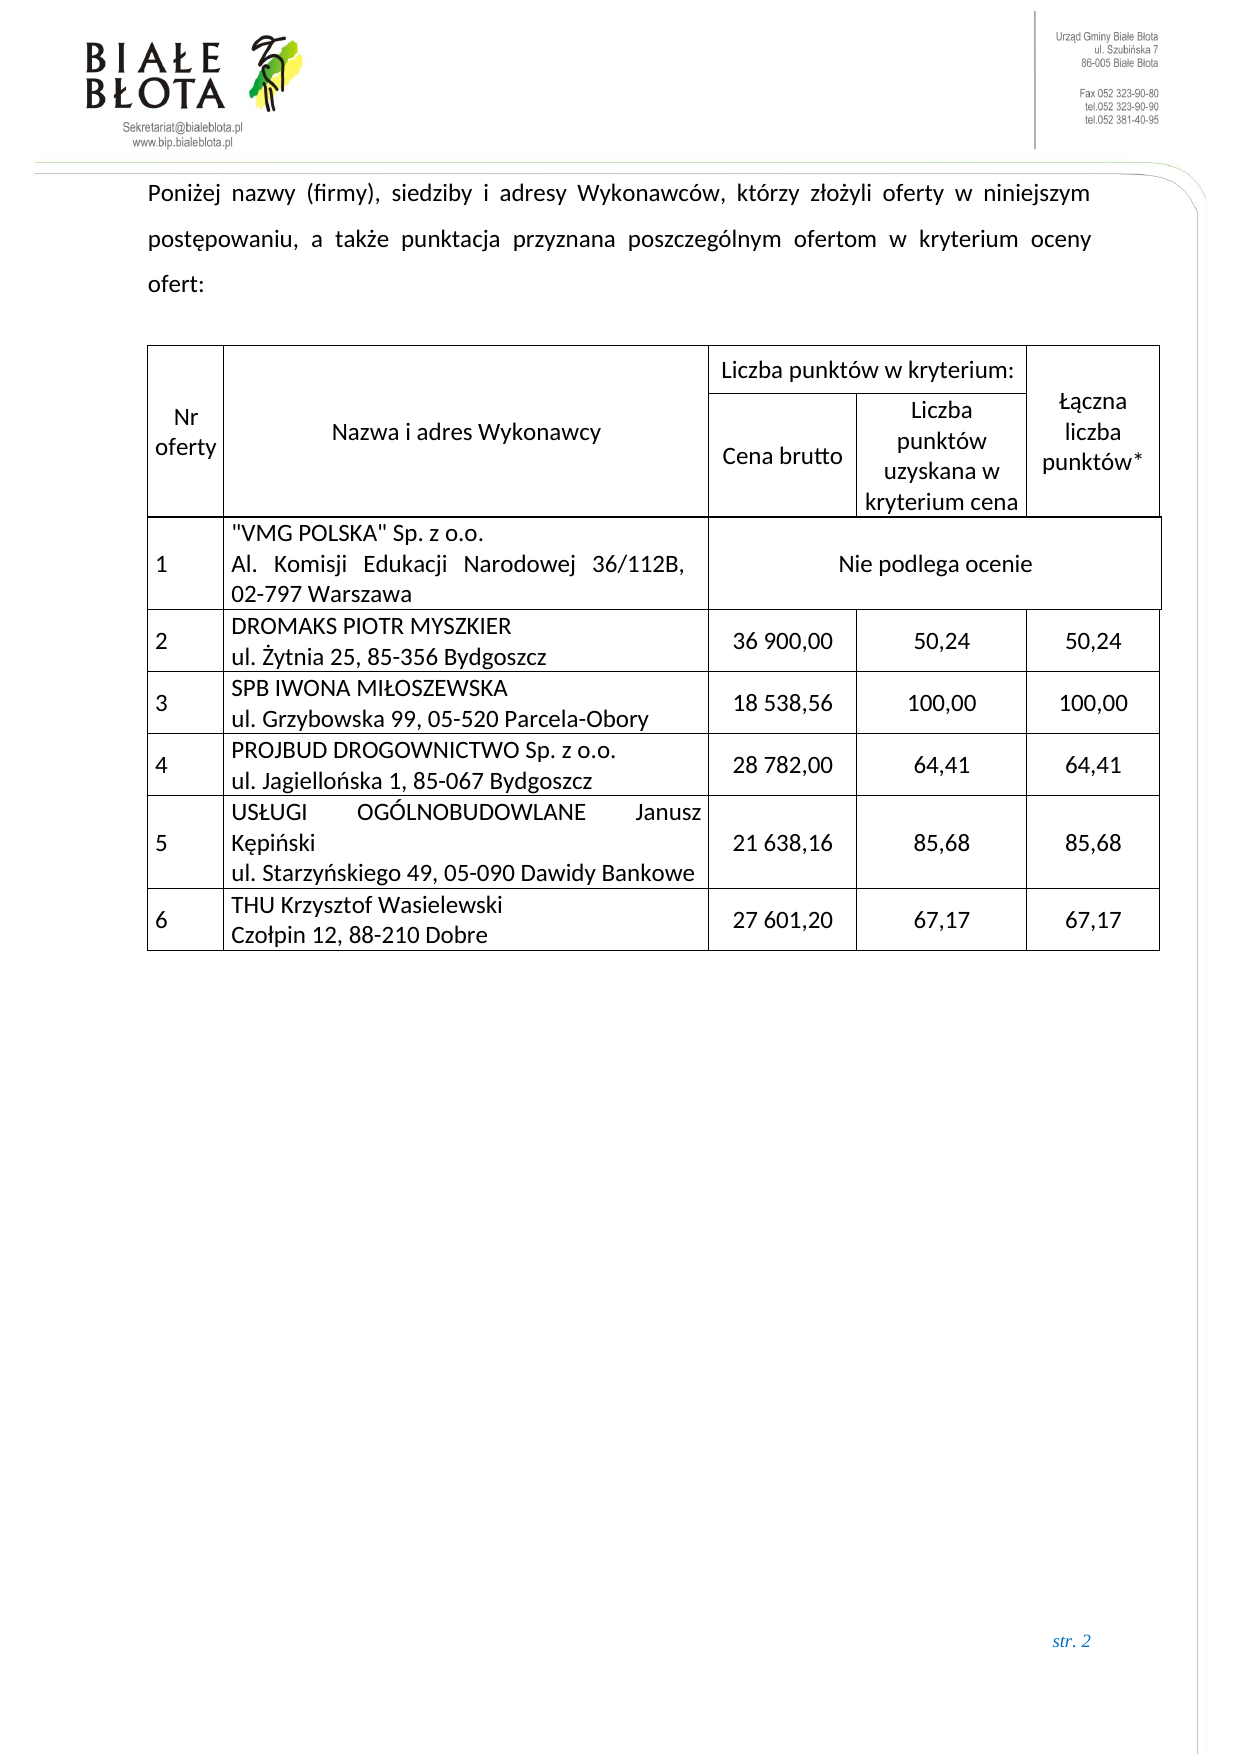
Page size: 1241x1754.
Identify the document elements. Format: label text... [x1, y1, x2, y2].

table_cell 28 782,00 [709, 734, 856, 795]
table_cell 18 538,56 [709, 672, 856, 733]
table_header Łączna liczba punktów* [1027, 346, 1159, 516]
table_cell 50,24 [857, 610, 1026, 671]
table_cell 5 [148, 796, 223, 888]
table_cell 36 900,00 [709, 610, 856, 671]
table_cell 2 [148, 610, 223, 671]
table_cell "VMG POLSKA" Sp. z o.o. Al. Komisji Edukacji Narodowej 36/112B, 02-797 Warszawa [224, 518, 708, 609]
picture [34, 11, 1207, 1754]
table_cell 100,00 [1027, 672, 1159, 733]
table_cell 85,68 [857, 796, 1026, 888]
table_cell 3 [148, 672, 223, 733]
table_cell SPB IWONA MIŁOSZEWSKA ul. Grzybowska 99, 05-520 Parcela-Obory [224, 672, 708, 733]
table_cell 85,68 [1027, 796, 1159, 888]
table_cell USŁUGI OGÓLNOBUDOWLANE Janusz Kępiński ul. Starzyńskiego 49, 05-090 Dawidy Bankowe [224, 796, 708, 888]
table_cell 1 [148, 518, 223, 609]
table_header Liczba punktów w kryterium: [709, 346, 1026, 393]
table_cell Cena brutto [709, 394, 856, 516]
table_header Nazwa i adres Wykonawcy [224, 346, 708, 516]
table_cell 50,24 [1027, 610, 1159, 671]
table_cell 27 601,20 [709, 889, 856, 950]
table_cell 6 [148, 889, 223, 950]
table_cell 67,17 [857, 889, 1026, 950]
table_header Nr oferty [148, 346, 223, 516]
table_cell 67,17 [1027, 889, 1159, 950]
text Poniżej nazwy (firmy), siedziby i adresy Wykonawców, którzy złożyli oferty w niniejszym postępowaniu, a także punktacja przyznana poszczególnym ofertom w kryterium oceny ofert: [148, 177, 1092, 299]
table_cell THU Krzysztof Wasielewski Czołpin 12, 88-210 Dobre [224, 889, 708, 950]
table_cell 100,00 [857, 672, 1026, 733]
table_cell DROMAKS PIOTR MYSZKIER ul. Żytnia 25, 85-356 Bydgoszcz [224, 610, 708, 671]
table_cell Liczba punktów uzyskana w kryterium cena [857, 394, 1026, 516]
table_cell 4 [148, 734, 223, 795]
table_cell Nie podlega ocenie [709, 518, 1161, 609]
table_cell PROJBUD DROGOWNICTWO Sp. z o.o. ul. Jagiellońska 1, 85-067 Bydgoszcz [224, 734, 708, 795]
table_cell 64,41 [1027, 734, 1159, 795]
table_cell 64,41 [857, 734, 1026, 795]
table_cell 21 638,16 [709, 796, 856, 888]
